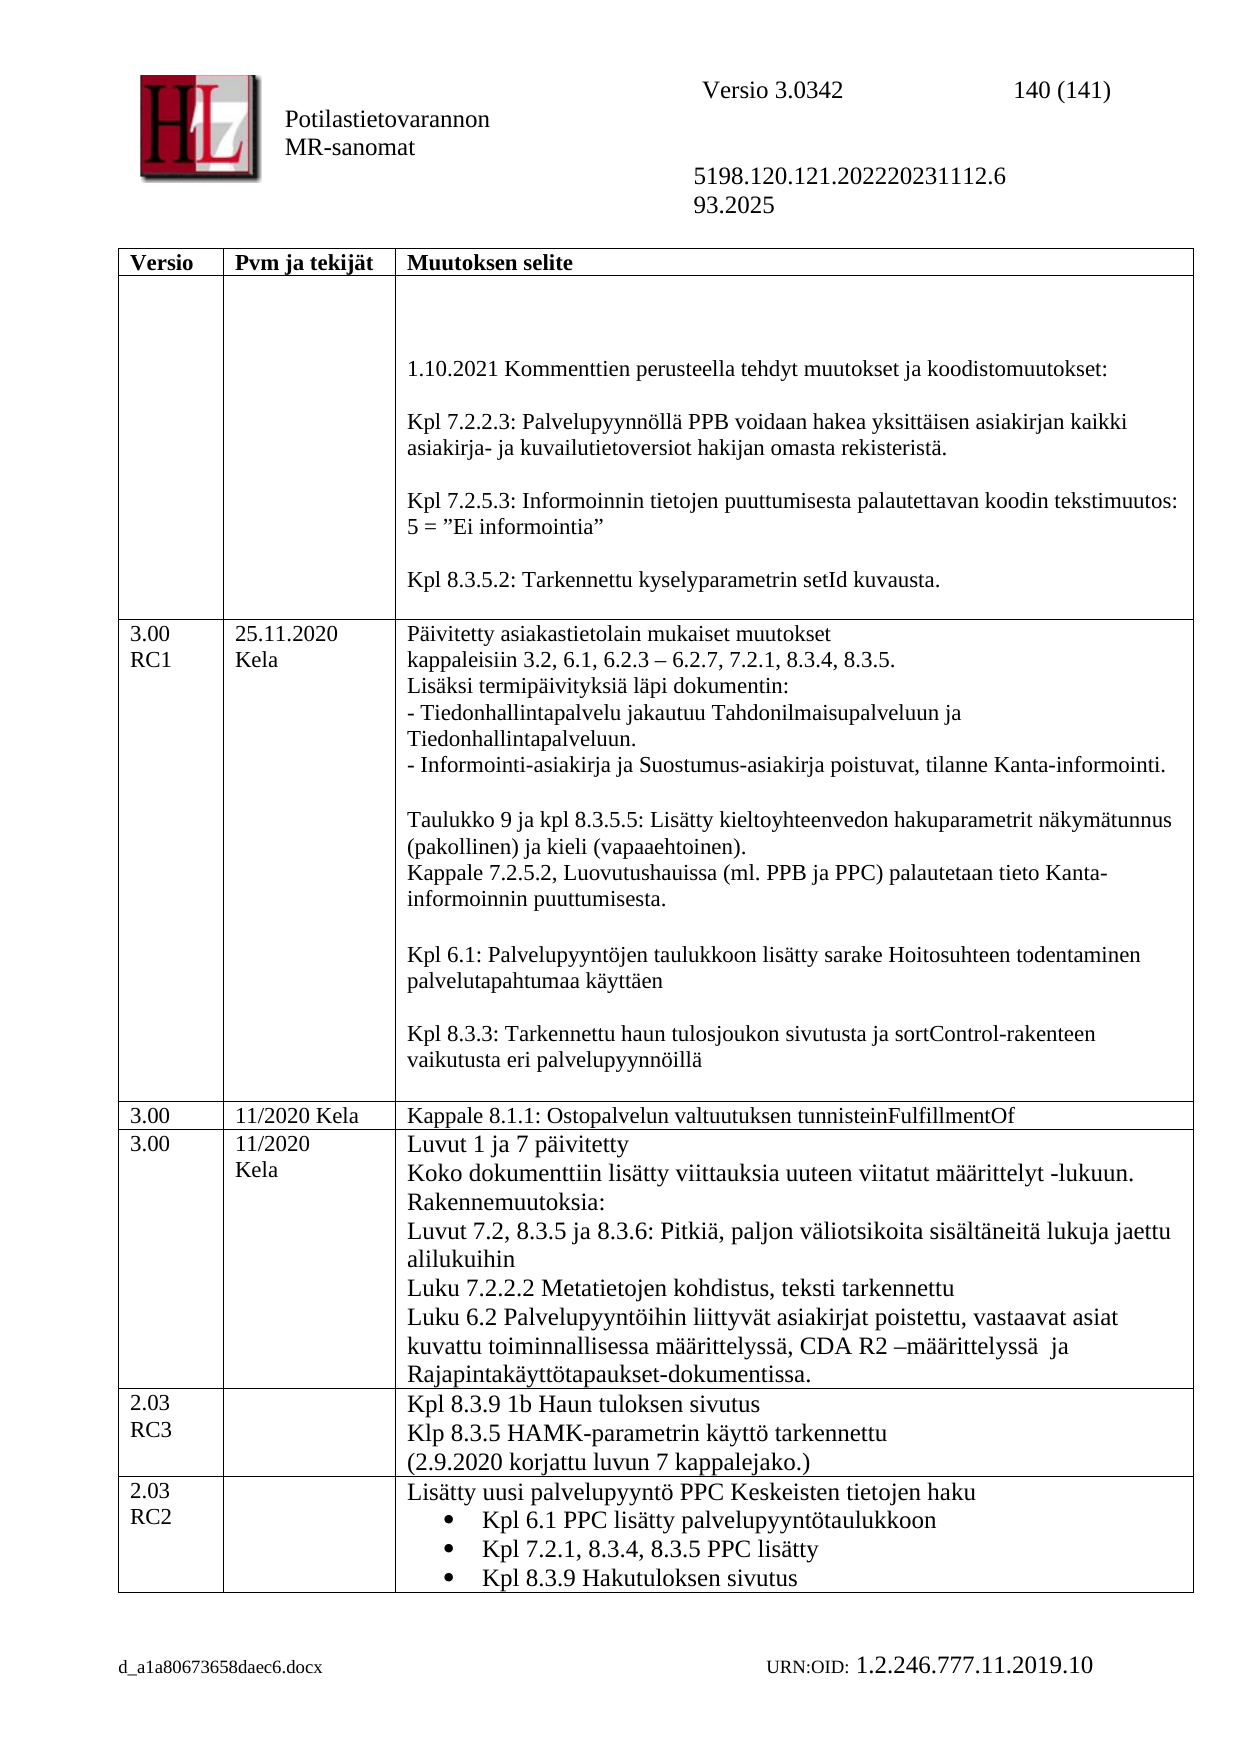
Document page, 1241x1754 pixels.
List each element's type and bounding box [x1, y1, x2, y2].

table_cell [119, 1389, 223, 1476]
picture [140, 75, 263, 183]
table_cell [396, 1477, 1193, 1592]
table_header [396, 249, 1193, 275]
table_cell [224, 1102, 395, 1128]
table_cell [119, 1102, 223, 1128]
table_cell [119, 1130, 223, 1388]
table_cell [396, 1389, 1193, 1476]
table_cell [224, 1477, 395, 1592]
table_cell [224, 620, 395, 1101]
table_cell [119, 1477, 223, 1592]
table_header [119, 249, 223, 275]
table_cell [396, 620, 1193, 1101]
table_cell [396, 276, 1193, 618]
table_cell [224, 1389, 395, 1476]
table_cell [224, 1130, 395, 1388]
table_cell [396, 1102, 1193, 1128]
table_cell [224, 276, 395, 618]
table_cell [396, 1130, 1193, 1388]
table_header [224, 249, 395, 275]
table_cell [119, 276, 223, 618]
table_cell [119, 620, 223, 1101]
